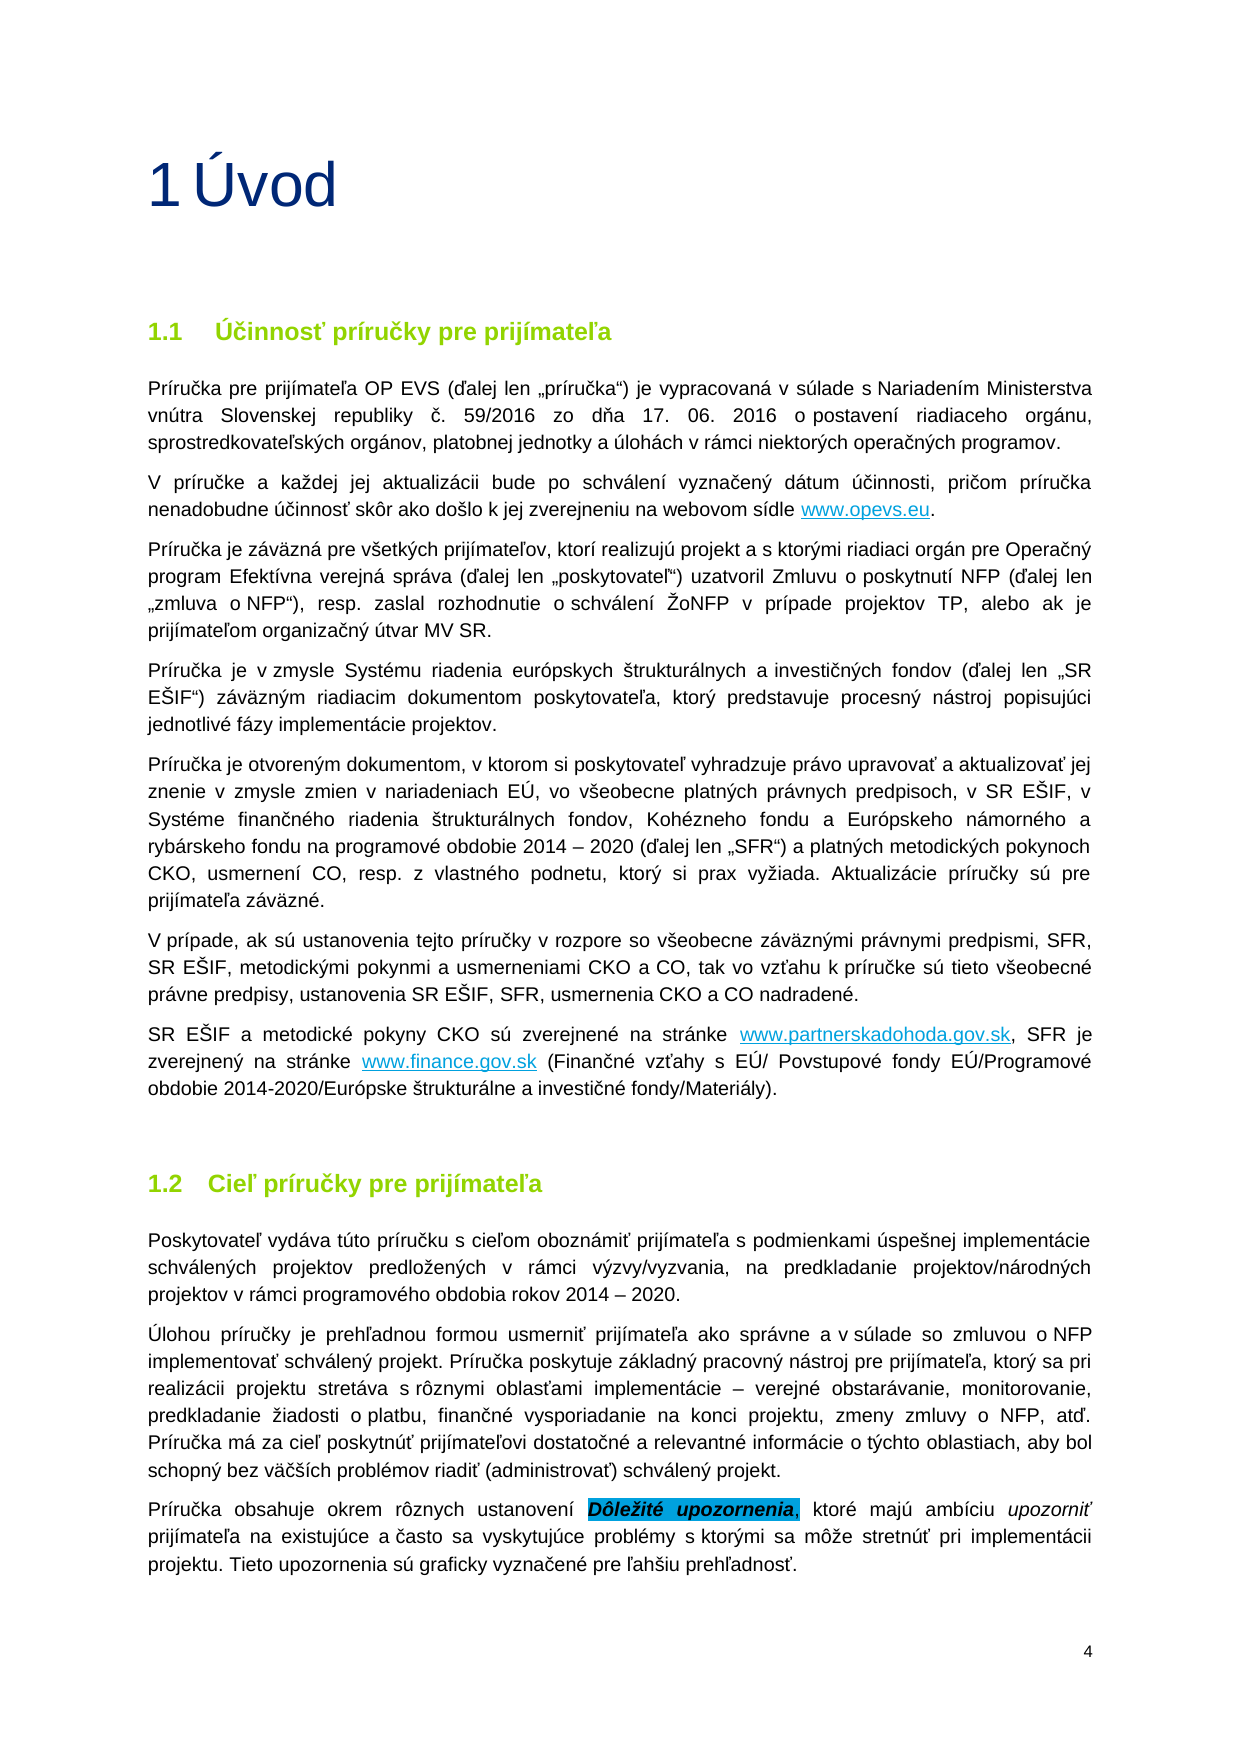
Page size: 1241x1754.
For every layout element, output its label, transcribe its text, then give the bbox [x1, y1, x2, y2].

text V príručke a každej jej aktualizácii bude po schválení vyznačený dátum účinnosti, pričom príručka nenadobudne účinnosť skôr ako došlo k jej zverejneniu na webovom sídle www.opevs.eu. [148, 471, 1092, 521]
text Príručka je v zmysle Systému riadenia európskych štrukturálnych a investičných fondov (ďalej len „SR EŠIF“) záväzným riadiacim dokumentom poskytovateľa, ktorý predstavuje procesný nástroj popisujúci jednotlivé fázy implementácie projektov. [148, 659, 1092, 736]
text Príručka je záväzná pre všetkých prijímateľov, ktorí realizujú projekt a s ktorými riadiaci orgán pre Operačný program Efektívna verejná správa (ďalej len „poskytovateľ“) uzatvoril Zmluvu o poskytnutí NFP (ďalej len „zmluva o NFP“), resp. zaslal rozhodnutie o schválení ŽoNFP v prípade projektov TP, alebo ak je prijímateľom organizačný útvar MV SR. [148, 538, 1092, 642]
subtitle Úvod [148, 148, 1092, 219]
text Príručka pre prijímateľa OP EVS (ďalej len „príručka“) je vypracovaná v súlade s Nariadením Ministerstva vnútra Slovenskej republiky č. 59/2016 zo dňa 17. 06. 2016 o postavení riadiaceho orgánu, sprostredkovateľských orgánov, platobnej jednotky a úlohách v rámci niektorých operačných programov. [148, 377, 1092, 454]
text Poskytovateľ vydáva túto príručku s cieľom oboznámiť prijímateľa s podmienkami úspešnej implementácie schválených projektov predložených v rámci výzvy/vyzvania, na predkladanie projektov/národných projektov v rámci programového obdobia rokov 2014 – 2020. [148, 1228, 1092, 1306]
subtitle Cieľ príručky pre prijímateľa [148, 1169, 1092, 1198]
text V prípade, ak sú ustanovenia tejto príručky v rozpore so všeobecne záväznými právnymi predpismi, SFR, SR EŠIF, metodickými pokynmi a usmerneniami CKO a CO, tak vo vzťahu k príručke sú tieto všeobecné právne predpisy, ustanovenia SR EŠIF, SFR, usmernenia CKO a CO nadradené. [148, 929, 1092, 1006]
text SR EŠIF a metodické pokyny CKO sú zverejnené na stránke www.partnerskadohoda.gov.sk, SFR je zverejnený na stránke www.finance.gov.sk (Finančné vzťahy s EÚ/ Povstupové fondy EÚ/Programové obdobie 2014-2020/Európske štrukturálne a investičné fondy/Materiály). [148, 1023, 1092, 1100]
text Príručka obsahuje okrem rôznych ustanovení Dôležité upozornenia, ktoré majú ambíciu upozorniť prijímateľa na existujúce a často sa vyskytujúce problémy s ktorými sa môže stretnúť pri implementácii projektu. Tieto upozornenia sú graficky vyznačené pre ľahšiu prehľadnosť. [148, 1498, 1092, 1575]
text Príručka je otvoreným dokumentom, v ktorom si poskytovateľ vyhradzuje právo upravovať a aktualizovať jej znenie v zmysle zmien v nariadeniach EÚ, vo všeobecne platných právnych predpisoch, v SR EŠIF, v Systéme finančného riadenia štrukturálnych fondov, Kohézneho fondu a Európskeho námorného a rybárskeho fondu na programové obdobie 2014 – 2020 (ďalej len „SFR“) a platných metodických pokynoch CKO, usmernení CO, resp. z vlastného podnetu, ktorý si prax vyžiada. Aktualizácie príručky sú pre prijímateľa záväzné. [148, 753, 1092, 912]
subtitle Účinnosť príručky pre prijímateľa [148, 317, 1092, 346]
text Úlohou príručky je prehľadnou formou usmerniť prijímateľa ako správne a v súlade so zmluvou o NFP implementovať schválený projekt. Príručka poskytuje základný pracovný nástroj pre prijímateľa, ktorý sa pri realizácii projektu stretáva s rôznymi oblasťami implementácie – verejné obstarávanie, monitorovanie, predkladanie žiadosti o platbu, finančné vysporiadanie na konci projektu, zmeny zmluvy o NFP, atď. Príručka má za cieľ poskytnúť prijímateľovi dostatočné a relevantné informácie o týchto oblastiach, aby bol schopný bez väčších problémov riadiť (administrovať) schválený projekt. [148, 1322, 1092, 1481]
